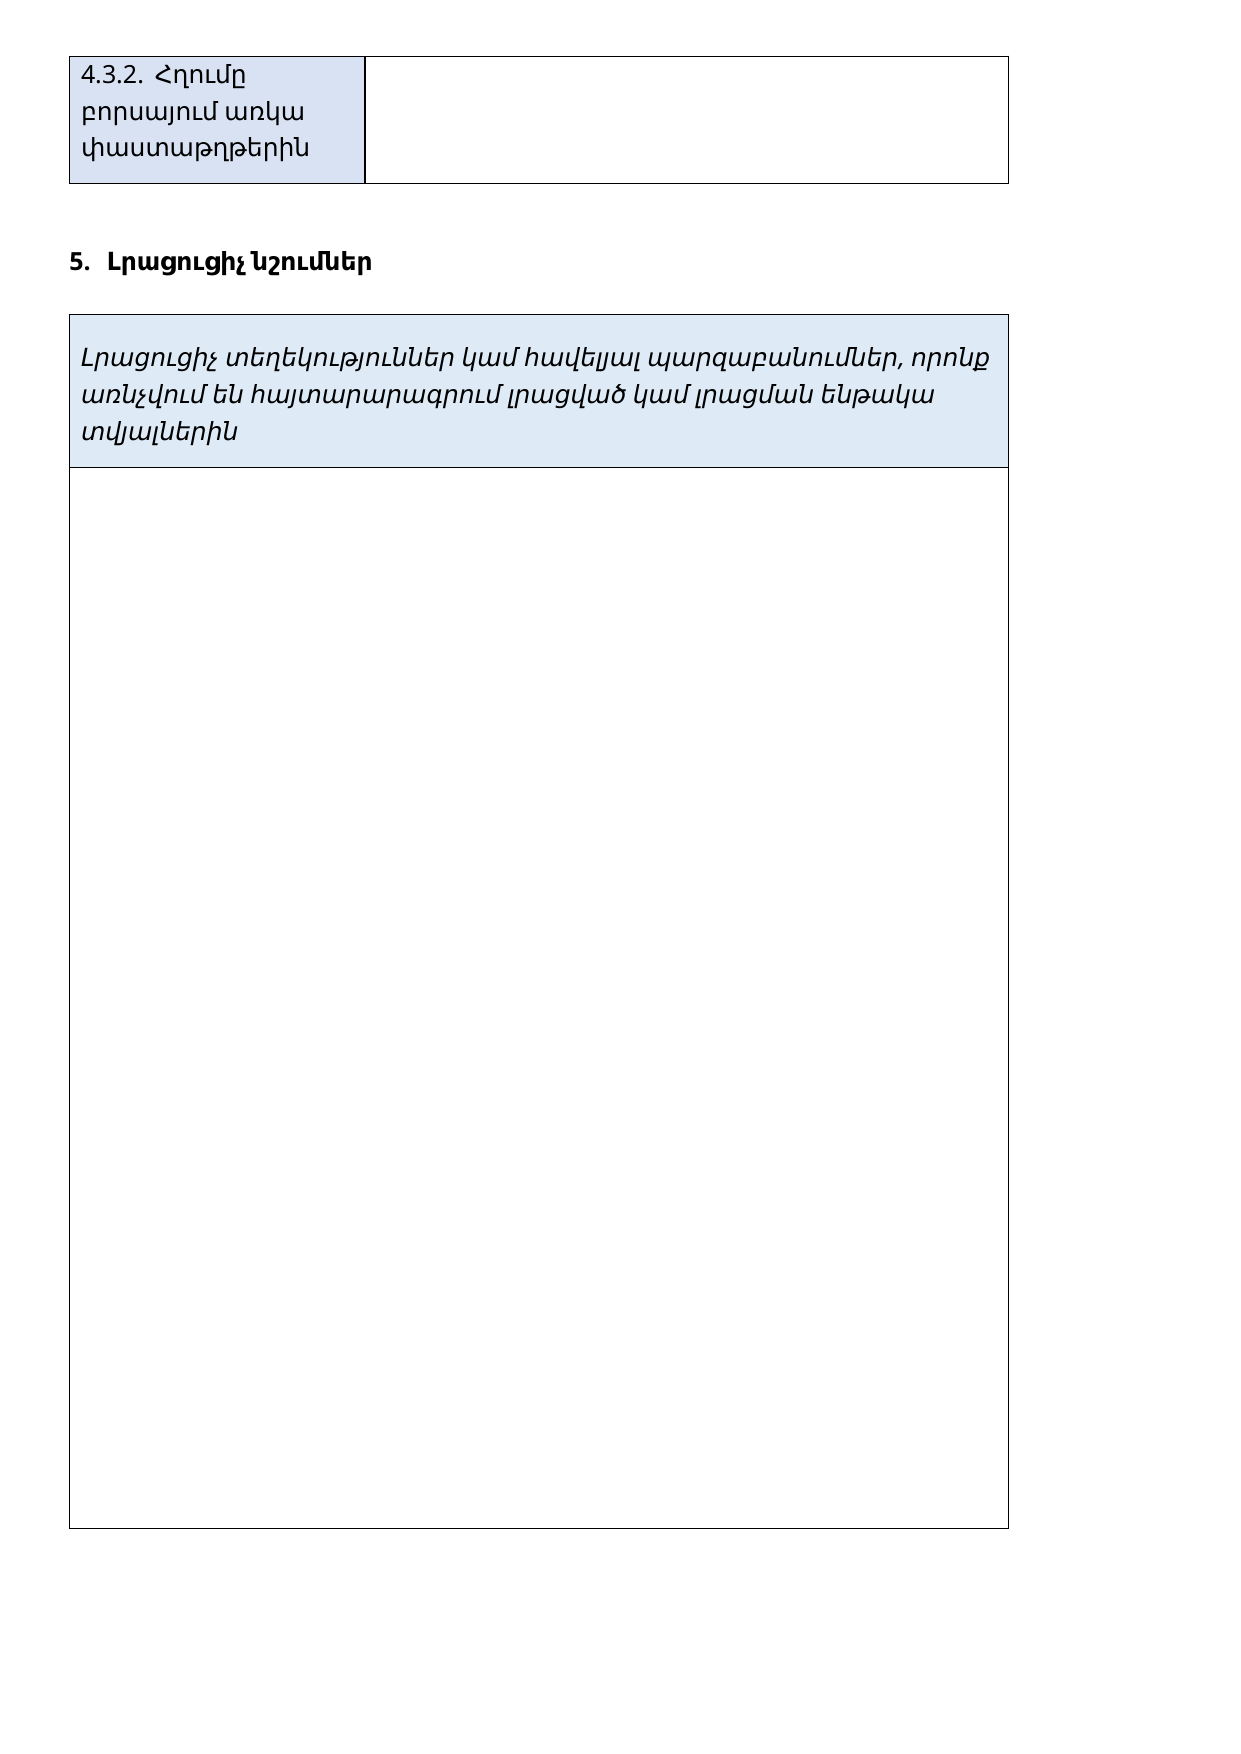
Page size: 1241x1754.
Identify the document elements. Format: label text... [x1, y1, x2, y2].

list Լրացուցիչ նշումներ [69, 243, 1166, 277]
table_cell Հղումը բորսայում առկա փաստաթղթերին [70, 57, 364, 183]
table_cell [366, 57, 1008, 183]
table_header Լրացուցիչ տեղեկություններ կամ հավելյալ պարզաբանումներ, որոնք առնչվում են հայտարարագրում լրացված կամ լրացման ենթակա տվյալներին [70, 315, 1008, 467]
table_cell [70, 468, 1008, 1528]
